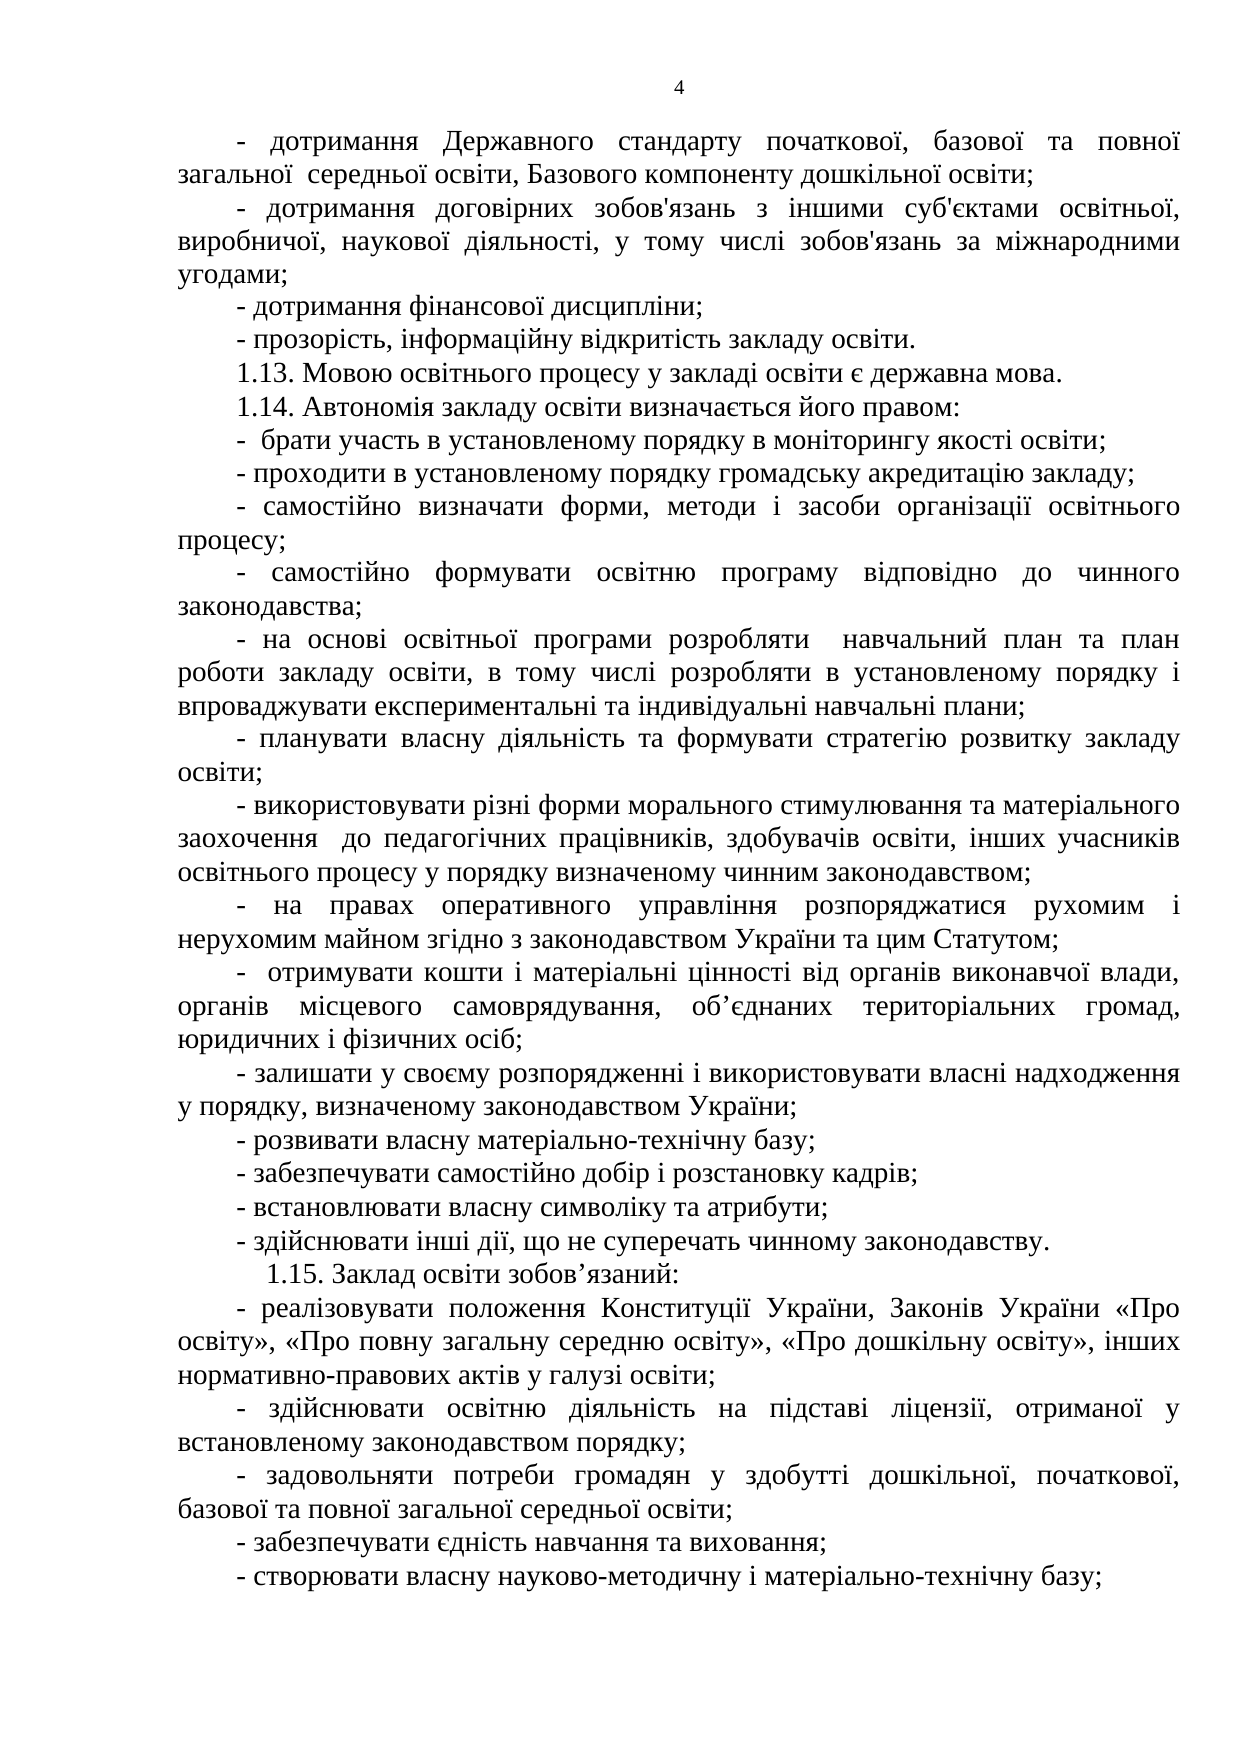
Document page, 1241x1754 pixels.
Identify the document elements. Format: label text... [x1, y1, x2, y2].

text 1.15. Заклад освіти зобов’язаний: [177, 1256, 1181, 1290]
text - реалізовувати положення Конституції України, Законів України «Про освіту», «Про повну загальну середню освіту», «Про дошкільну освіту», інших нормативно-правових актів у галузі освіти; [177, 1290, 1181, 1390]
text - задовольняти потреби громадян у здобутті дошкільної, початкової, базової та повної загальної середньої освіти; [177, 1457, 1181, 1524]
text - самостійно визначати форми, методи і засоби організації освітнього процесу; [177, 489, 1181, 555]
text - на основі освітньої програми розробляти навчальний план та план роботи закладу освіти, в тому числі розробляти в установленому порядку і впроваджувати експериментальні та індивідуальні навчальні плани; [177, 622, 1181, 721]
text - планувати власну діяльність та формувати стратегію розвитку закладу освіти; [177, 721, 1181, 788]
text - брати участь в установленому порядку в моніторингу якості освіти; [177, 423, 1181, 456]
text - залишати у своєму розпорядженні і використовувати власні надходження у порядку, визначеному законодавством України; [177, 1055, 1181, 1122]
text 1.14. Автономія закладу освіти визначається його правом: [177, 389, 1181, 423]
text - дотримання Державного стандарту початкової, базової та повної загальної середньої освіти, Базового компоненту дошкільної освіти; [177, 123, 1181, 190]
text - дотримання договірних зобов'язань з іншими суб'єктами освітньої, виробничої, наукової діяльності, у тому числі зобов'язань за міжнародними угодами; [177, 192, 1181, 289]
text - використовувати різні форми морального стимулювання та матеріального заохочення до педагогічних працівників, здобувачів освіти, інших учасників освітнього процесу у порядку визначеному чинним законодавством; [177, 788, 1181, 887]
text - на правах оперативного управління розпоряджатися рухомим і нерухомим майном згідно з законодавством України та цим Статутом; [177, 887, 1181, 954]
text - прозорість, інформаційну відкритість закладу освіти. [177, 322, 1181, 356]
text - забезпечувати самостійно добір і розстановку кадрів; [177, 1156, 1181, 1189]
text 1.13. Мовою освітнього процесу у закладі освіти є державна мова. [177, 356, 1181, 389]
text - самостійно формувати освітню програму відповідно до чинного законодавства; [177, 555, 1181, 622]
text - створювати власну науково-методичну і матеріально-технічну базу; [177, 1558, 1181, 1592]
text - здійснювати інші дії, що не суперечать чинному законодавству. [177, 1223, 1181, 1256]
text - проходити в установленому порядку громадську акредитацію закладу; [177, 456, 1181, 489]
text - встановлювати власну символіку та атрибути; [177, 1189, 1181, 1223]
text - здійснювати освітню діяльність на підставі ліцензії, отриманої у встановленому законодавством порядку; [177, 1390, 1181, 1457]
text - забезпечувати єдність навчання та виховання; [177, 1524, 1181, 1558]
text - отримувати кошти і матеріальні цінності від органів виконавчої влади, органів місцевого самоврядування, об’єднаних територіальних громад, юридичних і фізичних осіб; [177, 954, 1181, 1055]
text - розвивати власну матеріально-технічну базу; [177, 1122, 1181, 1156]
text - дотримання фінансової дисципліни; [177, 289, 1181, 322]
